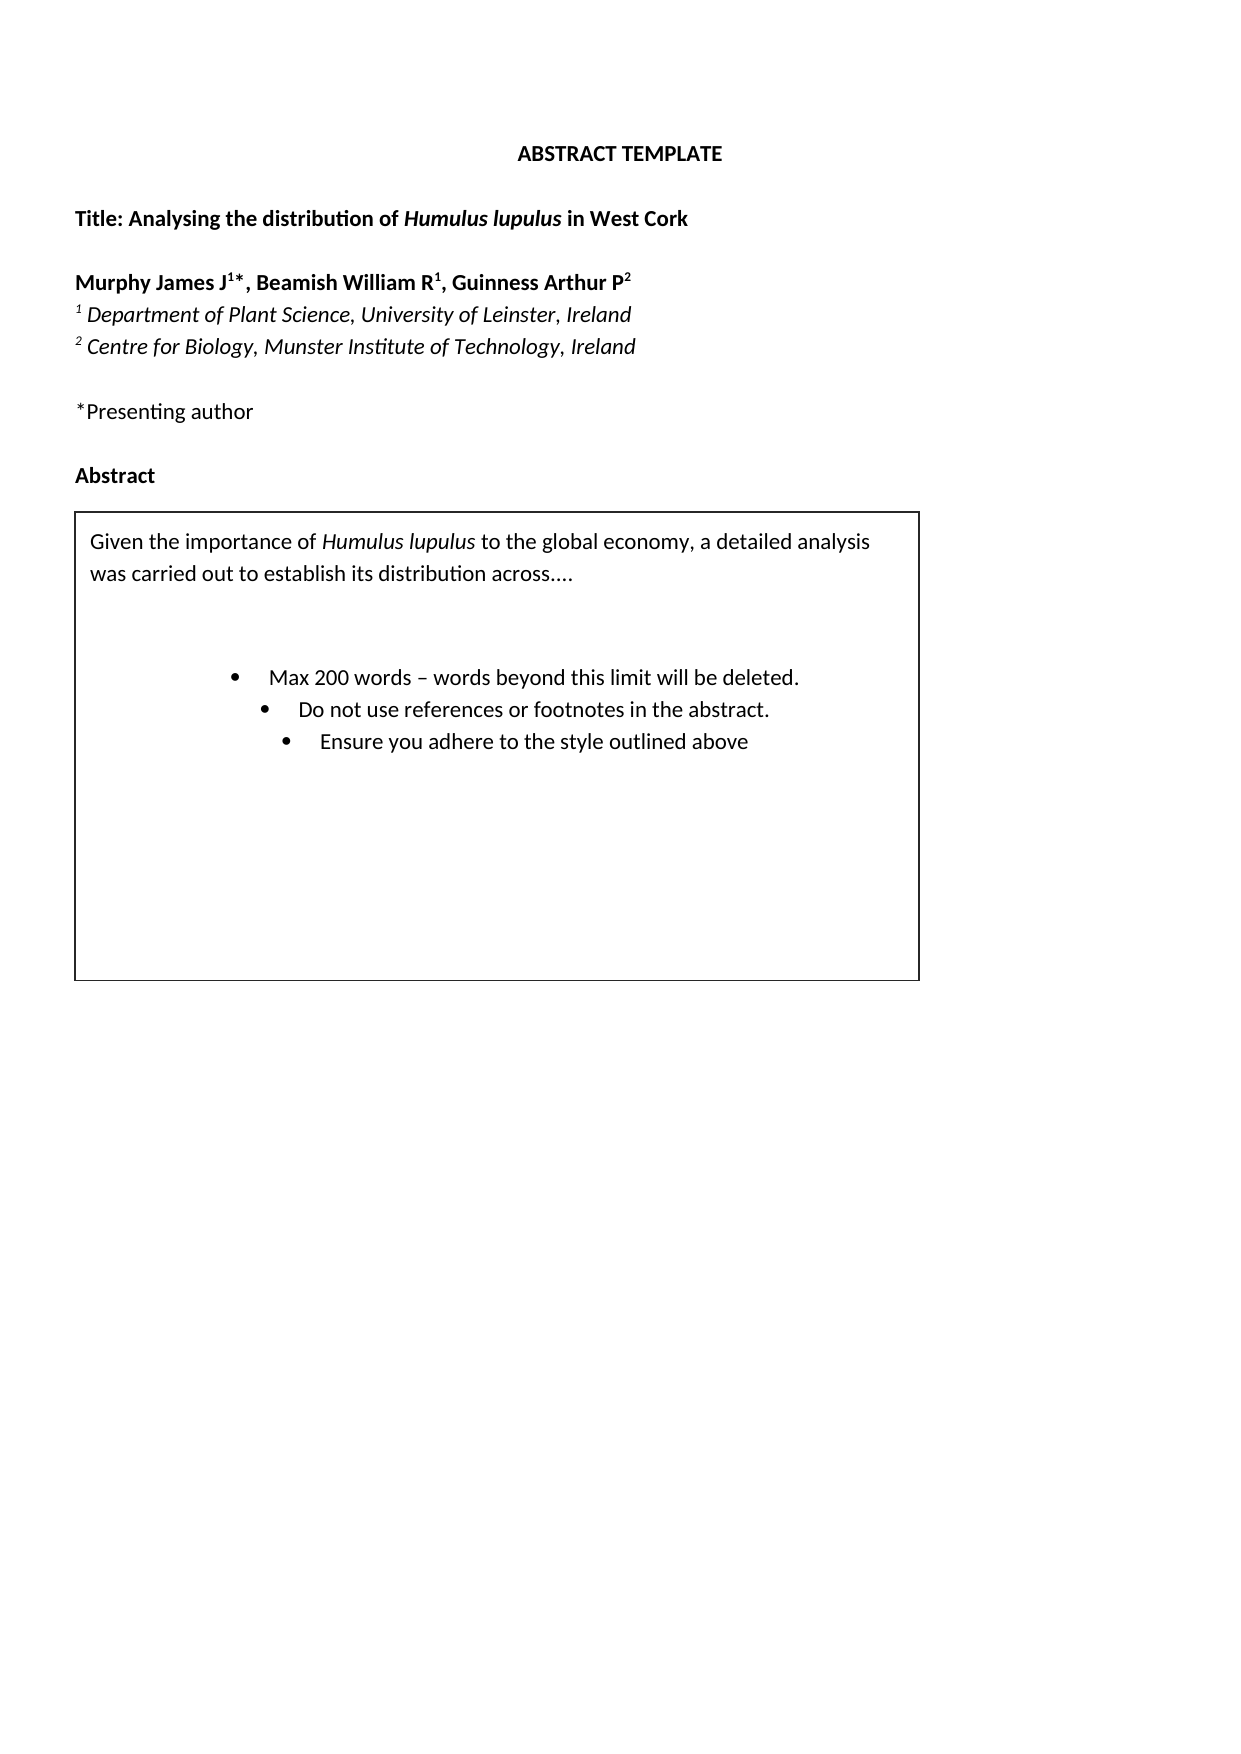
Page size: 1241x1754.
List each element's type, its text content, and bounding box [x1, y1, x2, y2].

text Title: Analysing the distribution of Humulus lupulus in West Cork [75, 204, 1165, 232]
text ABSTRACT TEMPLATE [75, 139, 1165, 167]
text Murphy James J1*, Beamish William R1, Guinness Arthur P2 [75, 268, 1165, 296]
text *Presenting author [75, 397, 1165, 425]
text 2 Centre for Biology, Munster Institute of Technology, Ireland [75, 332, 1165, 361]
text 1 Department of Plant Science, University of Leinster, Ireland [75, 300, 1165, 328]
text Abstract [75, 461, 1165, 489]
